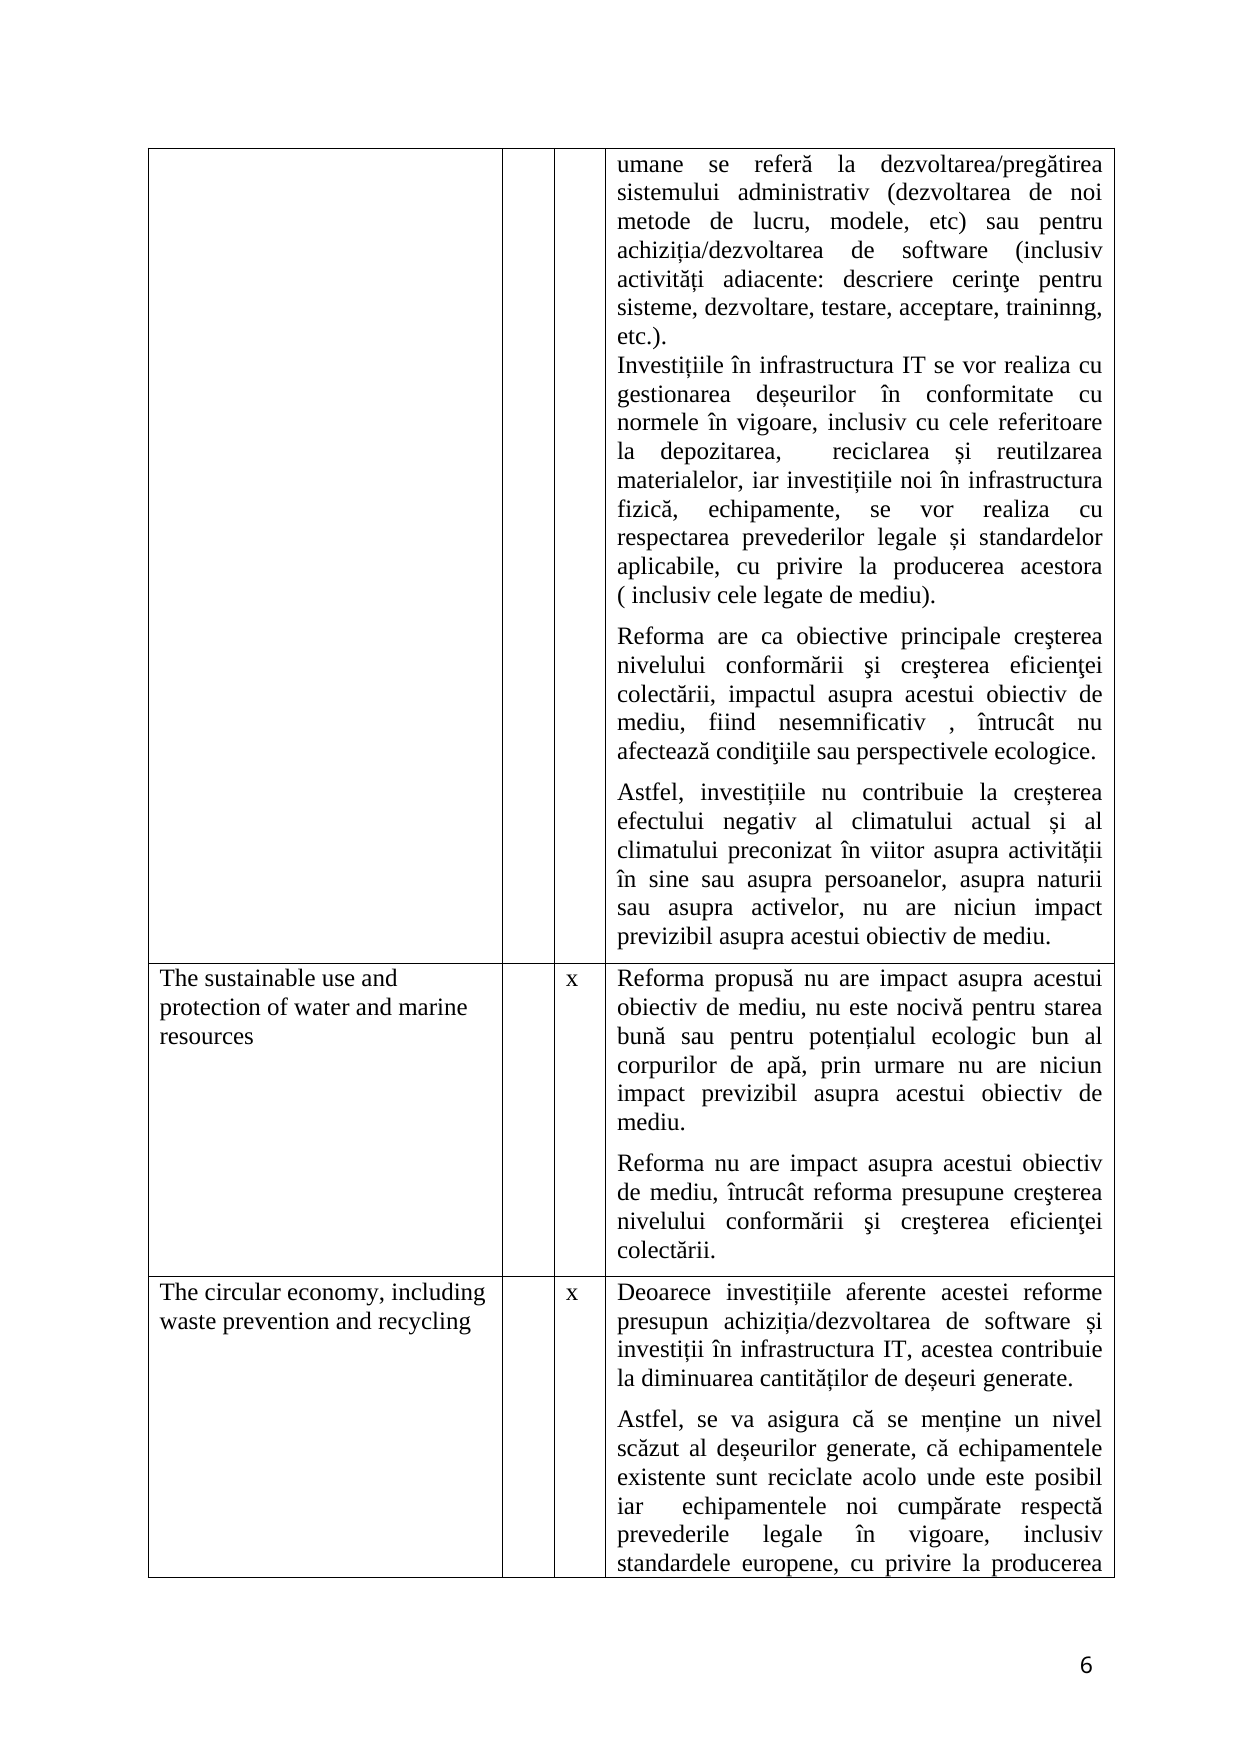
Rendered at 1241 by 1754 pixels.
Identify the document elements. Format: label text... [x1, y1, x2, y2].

table_cell [503, 964, 554, 1276]
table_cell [149, 1277, 502, 1577]
table_cell Reforma propusă nu are impact asupra acestui obiectiv de mediu, nu este nocivă pentru starea bună sau pentru potențialul ecologic bun al corpurilor de apă, prin urmare nu are niciun impact previzibil asupra acestui obiectiv de mediu. Reforma nu are impact asupra acestui obiectiv de mediu, întrucât reforma presupune creşterea nivelului conformării şi creşterea eficienţei colectării. [606, 964, 1114, 1276]
table_cell x [555, 1277, 605, 1577]
table_cell [503, 1277, 554, 1577]
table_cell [149, 149, 502, 962]
table_cell x [555, 964, 605, 1276]
table_cell The sustainable use and protection of water and marine resources [149, 964, 502, 1276]
table_cell [503, 149, 554, 962]
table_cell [606, 1277, 1114, 1577]
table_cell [606, 149, 1114, 962]
table_cell x [555, 149, 605, 962]
